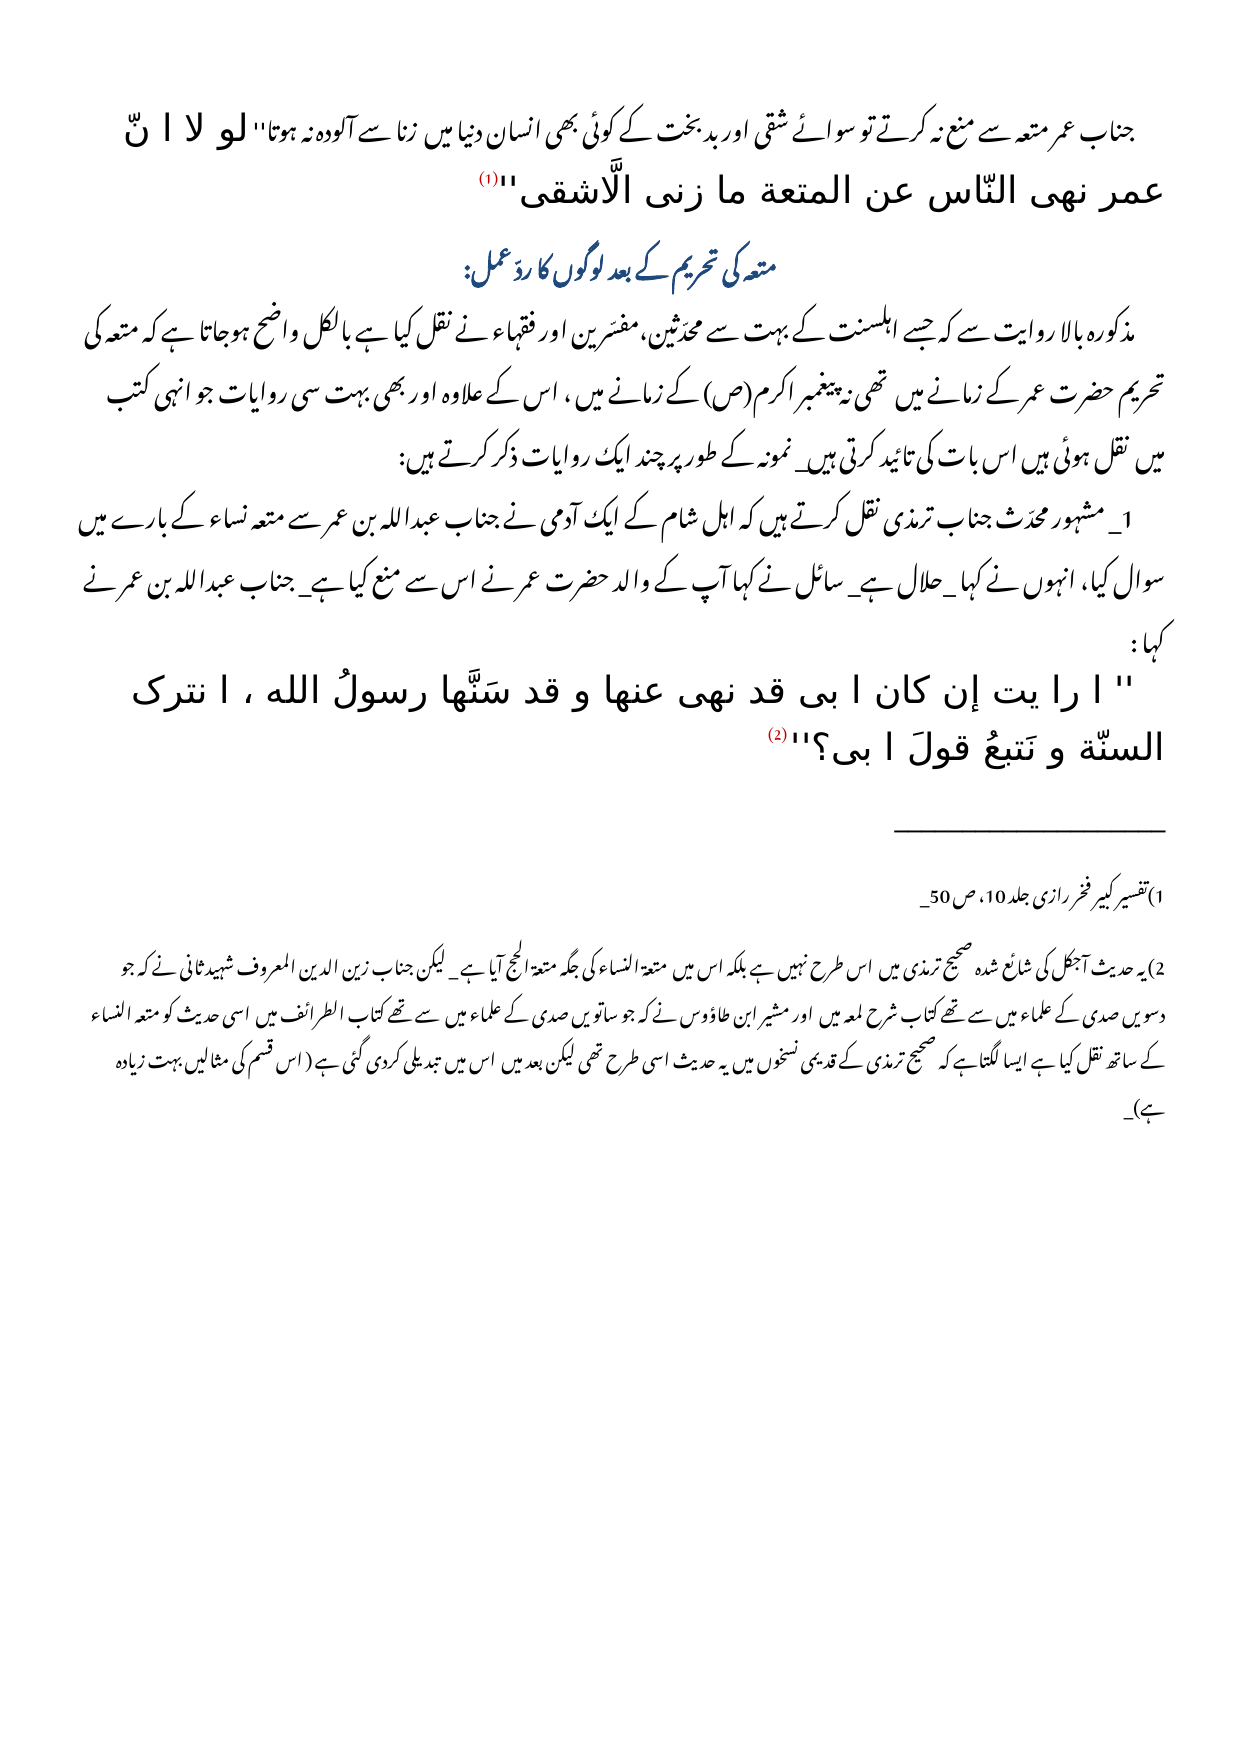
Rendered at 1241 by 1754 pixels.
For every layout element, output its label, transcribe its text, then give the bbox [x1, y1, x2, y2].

text 1_ مشہور محدّث جناب ترمذی نقل کرتے ہیں کہ اہل شام کے ایک آدمی نے جناب عبداللہ بن عمر سے متعہ نساء کے بارے میں سوال کیا، انہوں نے کہا _حلال ہے_ سائل نے کہا آپ کے والد حضرت عمر نے اس سے منع کیا ہے_ جناب عبداللہ بن عمر نے کہا : [75, 481, 1165, 669]
text مذکورہ بالا روایت سے کہ جسے اہلسنت کے بہت سے محدّثین،مفسّرین اور فقہاء نے نقل کیا ہے بالکل واضح ہوجاتا ہے کہ متعہ کی تحریم حضرت عمر کے زمانے میں تھی نہ پیغمبر اکرم(ص) کے زمانے میں ، اس کے علاوہ اور بھی بہت سی روایات جو انہی کتب میں نقل ہوئی ہیں اس بات کی تائید کرتی ہیں_ نمونہ کے طور پر چند ایک روایات ذکر کرتے ہیں: [75, 294, 1165, 481]
text جناب عمر متعہ سے منع نہ کرتے تو سوائے شقی اور بدبخت کے کوئی بھی انسان دنیا میں زنا سے آلودہ نہ ہوتا'' لو لا ا نّ عمر نهی النّاس عن المتعة ما زنی الَّاشقی''(1) [75, 94, 1165, 219]
text '' ا را یت إن کان ا بی قد نهی عنها و قد سَنَّها رسولُ الله ، ا نترک السنّة و نَتبعُ قولَ ا بی؟'' (2) [75, 669, 1165, 775]
text 1)تفسیر کبیر فخر رازی جلد 10، ص 50_ [75, 868, 1165, 914]
text ____________________ [75, 775, 1165, 843]
subtitle متعہ کی تحریم کے بعد لوگوں کا ردّ عمل: [75, 231, 1165, 294]
text 2) یہ حدیث آجکل کی شائع شدہ صحیح ترمذی میں اس طرح نہیں ہے بلکہ اس میں متعة النساء کی جگہ متعة الحج آیا ہے _ لیکن جناب زین الدین المعروف شہید ثانی نے کہ جو دسویں صدی کے علماء میں سے تھے کتاب شرح لمعہ میں اور مشیر ابن طاؤوس نے کہ جو ساتویں صدی کے علماء میں سے تھے کتاب الطرائف میں اسی حدیث کو متعہ النساء کے ساتھ نقل کیا ہے ایسا لگتاہے کہ صحیح ترمذی کے قدیمی نسخوں میں یہ حدیث اسی طرح تھی لیکن بعد میں اس میں تبدیلی کردی گئی ہے ( اس قسم کی مثالیں بہت زیادہ ہے)_ [75, 939, 1165, 1127]
